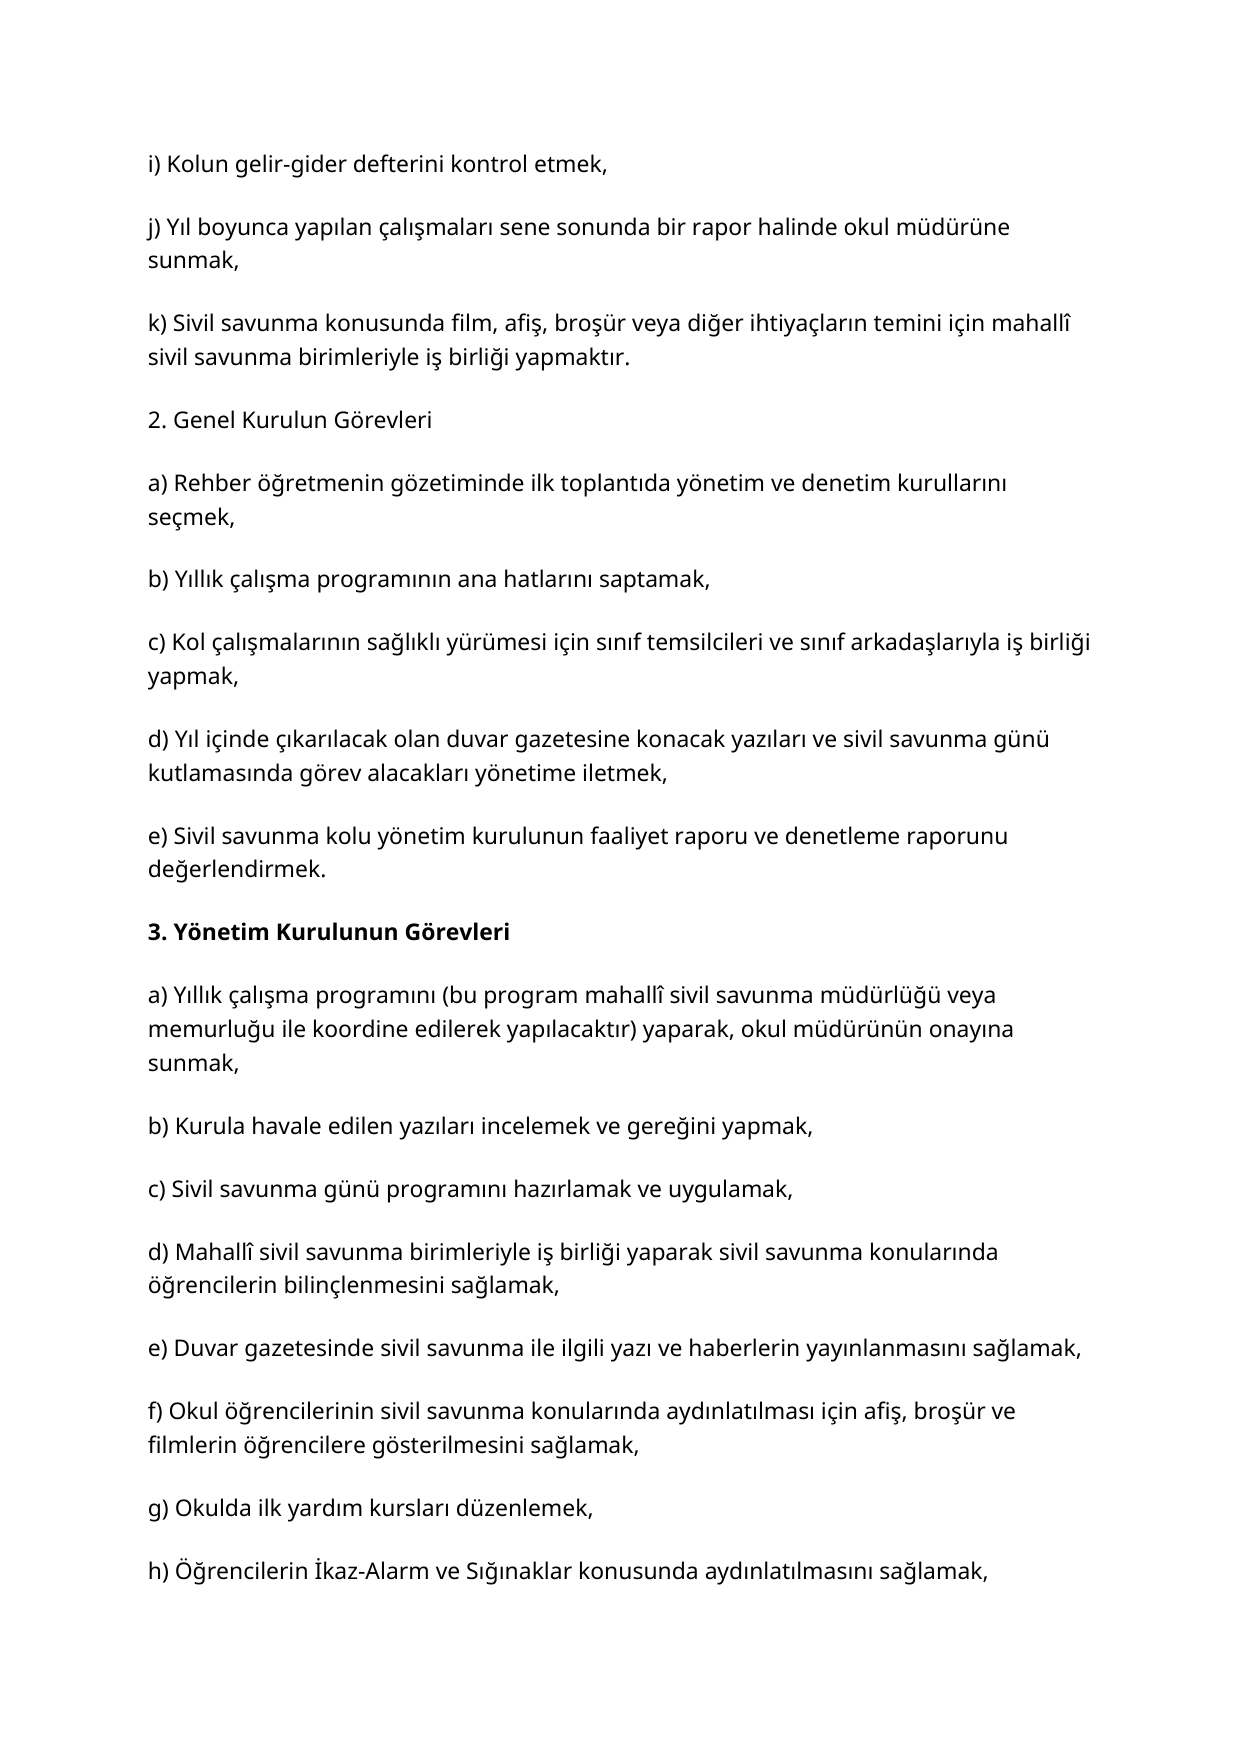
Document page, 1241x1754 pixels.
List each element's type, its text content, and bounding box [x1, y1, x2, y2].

text 2. Genel Kurulun Görevleri [148, 404, 1093, 435]
text e) Duvar gazetesinde sivil savunma ile ilgili yazı ve haberlerin yayınlanmasını sağlamak, [148, 1332, 1093, 1363]
text e) Sivil savunma kolu yönetim kurulunun faaliyet raporu ve denetleme raporunu değerlendirmek. [148, 820, 1093, 885]
text a) Rehber öğretmenin gözetiminde ilk toplantıda yönetim ve denetim kurullarını seçmek, [148, 467, 1093, 532]
text i) Kolun gelir-gider defterini kontrol etmek, [148, 148, 1093, 179]
text f) Okul öğrencilerinin sivil savunma konularında aydınlatılması için afiş, broşür ve filmlerin öğrencilere gösterilmesini sağlamak, [148, 1395, 1093, 1460]
text a) Yıllık çalışma programını (bu program mahallî sivil savunma müdürlüğü veya memurluğu ile koordine edilerek yapılacaktır) yaparak, okul müdürünün onayına sunmak, [148, 979, 1093, 1078]
text b) Yıllık çalışma programının ana hatlarını saptamak, [148, 563, 1093, 595]
text d) Yıl içinde çıkarılacak olan duvar gazetesine konacak yazıları ve sivil savunma günü kutlamasında görev alacakları yönetime iletmek, [148, 723, 1093, 788]
text j) Yıl boyunca yapılan çalışmaları sene sonunda bir rapor halinde okul müdürüne sunmak, [148, 211, 1093, 276]
text d) Mahallî sivil savunma birimleriyle iş birliği yaparak sivil savunma konularında öğrencilerin bilinçlenmesini sağlamak, [148, 1236, 1093, 1301]
text c) Kol çalışmalarının sağlıklı yürümesi için sınıf temsilcileri ve sınıf arkadaşlarıyla iş birliği yapmak, [148, 626, 1093, 691]
text g) Okulda ilk yardım kursları düzenlemek, [148, 1492, 1093, 1523]
text b) Kurula havale edilen yazıları incelemek ve gereğini yapmak, [148, 1110, 1093, 1141]
text k) Sivil savunma konusunda film, afiş, broşür veya diğer ihtiyaçların temini için mahallî sivil savunma birimleriyle iş birliği yapmaktır. [148, 307, 1093, 372]
text c) Sivil savunma günü programını hazırlamak ve uygulamak, [148, 1173, 1093, 1204]
text h) Öğrencilerin İkaz-Alarm ve Sığınaklar konusunda aydınlatılmasını sağlamak, [148, 1555, 1093, 1586]
text 3. Yönetim Kurulunun Görevleri [148, 916, 1093, 948]
